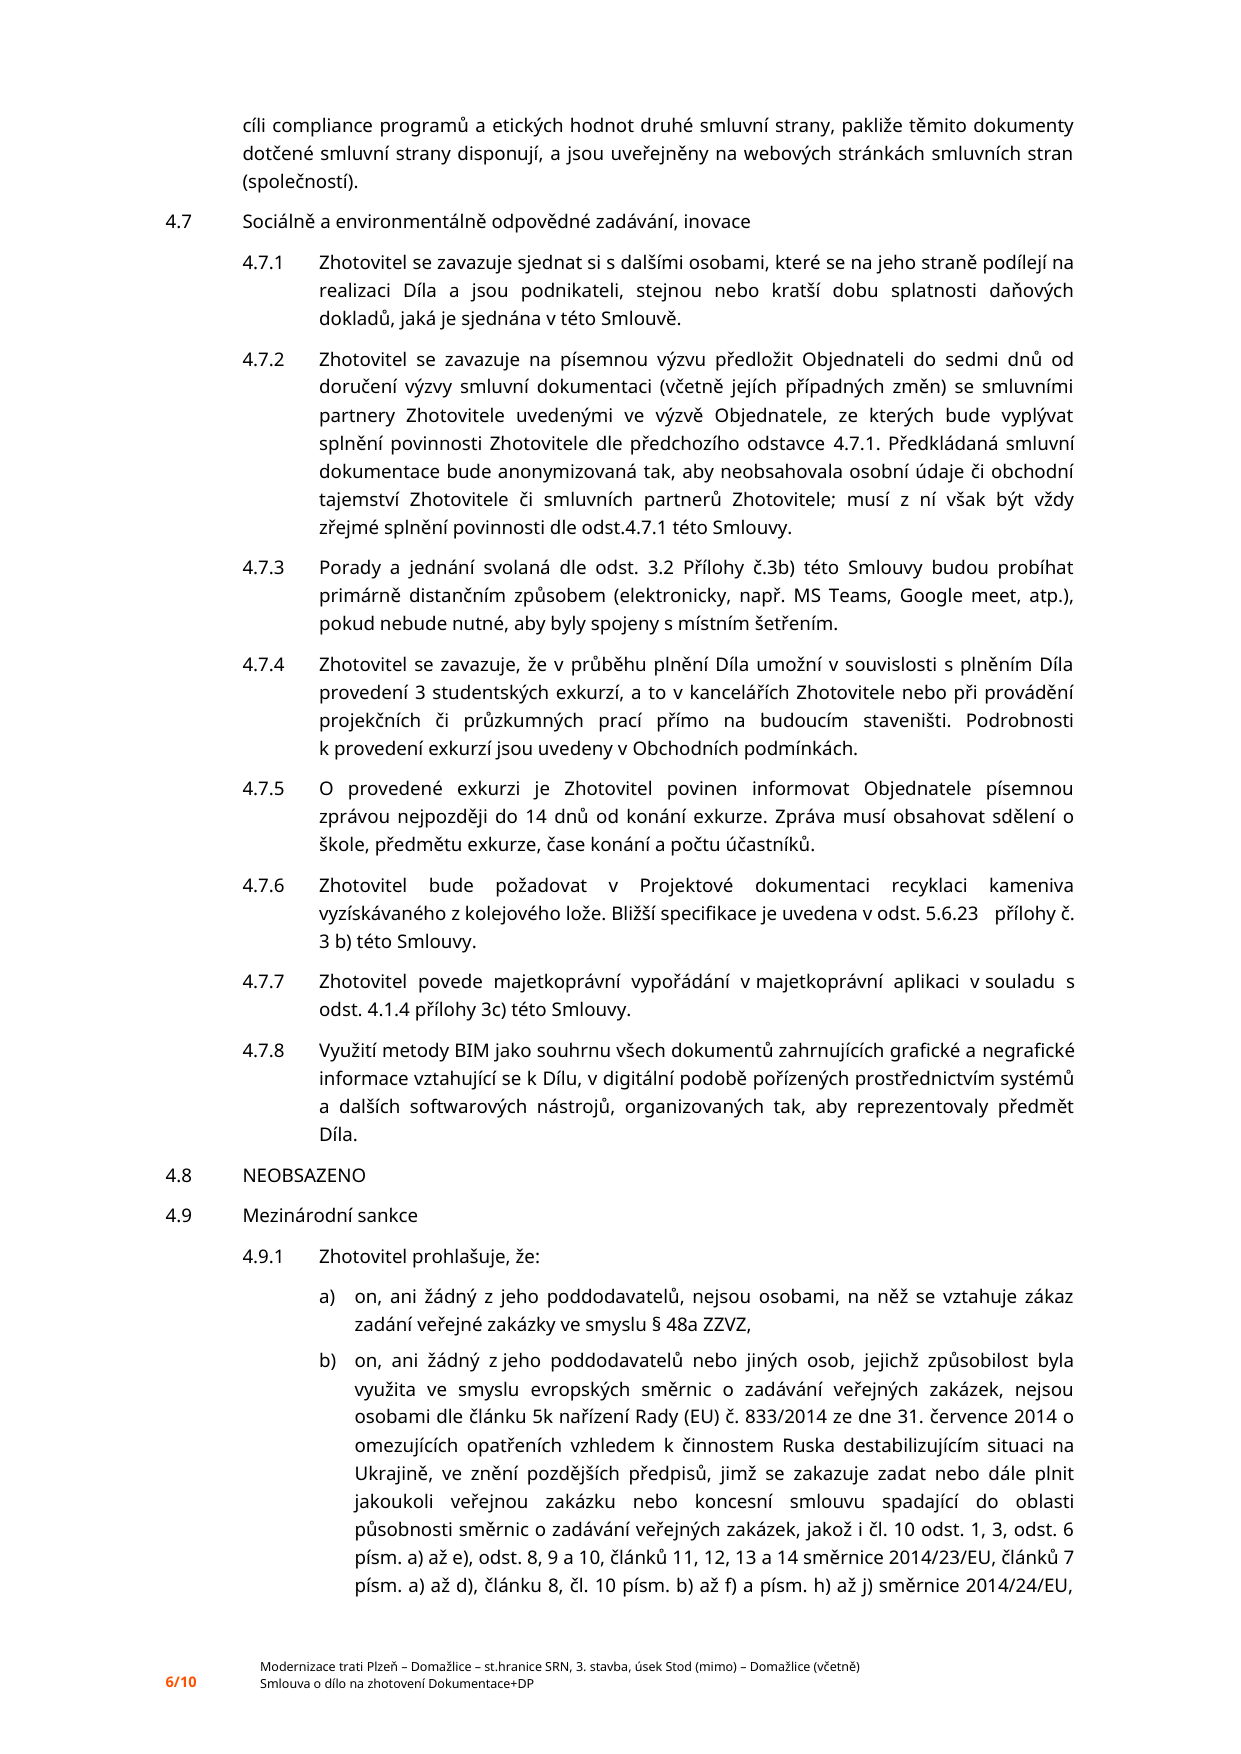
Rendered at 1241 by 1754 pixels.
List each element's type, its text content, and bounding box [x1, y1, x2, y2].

text Zhotovitel se zavazuje na písemnou výzvu předložit Objednateli do sedmi dnů od doručení výzvy smluvní dokumentaci (včetně jejích případných změn) se smluvními partnery Zhotovitele uvedenými ve výzvě Objednatele, ze kterých bude vyplývat splnění povinnosti Zhotovitele dle předchozího odstavce 4.7.1. Předkládaná smluvní dokumentace bude anonymizovaná tak, aby neobsahovala osobní údaje či obchodní tajemství Zhotovitele či smluvních partnerů Zhotovitele; musí z ní však být vždy zřejmé splnění povinnosti dle odst.4.7.1 této Smlouvy. [242, 346, 1075, 539]
text Zhotovitel se zavazuje sjednat si s dalšími osobami, které se na jeho straně podílejí na realizaci Díla a jsou podnikateli, stejnou nebo kratší dobu splatnosti daňových dokladů, jaká je sjednána v této Smlouvě. [242, 249, 1075, 331]
text O provedené exkurzi je Zhotovitel povinen informovat Objednatele písemnou zprávou nejpozději do 14 dnů od konání exkurze. Zpráva musí obsahovat sdělení o škole, předmětu exkurze, čase konání a počtu účastníků. [242, 776, 1075, 857]
list Sociálně a environmentálně odpovědné zadávání, inovace [165, 209, 1075, 234]
text Zhotovitel povede majetkoprávní vypořádání v majetkoprávní aplikaci v souladu s odst. 4.1.4 přílohy 3c) této Smlouvy. [242, 969, 1075, 1022]
text Porady a jednání svolaná dle odst. 3.2 Přílohy č.3b) této Smlouvy budou probíhat primárně distančním způsobem (elektronicky, např. MS Teams, Google meet, atp.), pokud nebude nutné, aby byly spojeny s místním šetřením. [242, 554, 1075, 636]
text Zhotovitel prohlašuje, že: [242, 1243, 1075, 1268]
text Zhotovitel bude požadovat v Projektové dokumentaci recyklaci kameniva vyzískávaného z kolejového lože. Bližší specifikace je uvedena v odst. 5.6.23 přílohy č. 3 b) této Smlouvy. [242, 872, 1075, 954]
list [242, 112, 1075, 194]
text Mezinárodní sankce [165, 1202, 1075, 1228]
text on, ani žádný z jeho poddodavatelů, nejsou osobami, na něž se vztahuje zákaz zadání veřejné zakázky ve smyslu § 48a ZZVZ, [319, 1283, 1075, 1337]
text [319, 1348, 1075, 1597]
text Využití metody BIM jako souhrnu všech dokumentů zahrnujících grafické a negrafické informace vztahující se k Dílu, v digitální podobě pořízených prostřednictvím systémů a dalších softwarových nástrojů, organizovaných tak, aby reprezentovaly předmět Díla. [242, 1037, 1075, 1147]
text NEOBSAZENO [165, 1162, 1075, 1187]
text Zhotovitel se zavazuje, že v průběhu plnění Díla umožní v souvislosti s plněním Díla provedení 3 studentských exkurzí, a to v kancelářích Zhotovitele nebo při provádění projekčních či průzkumných prací přímo na budoucím staveništi. Podrobnosti k provedení exkurzí jsou uvedeny v Obchodních podmínkách. [242, 651, 1075, 761]
